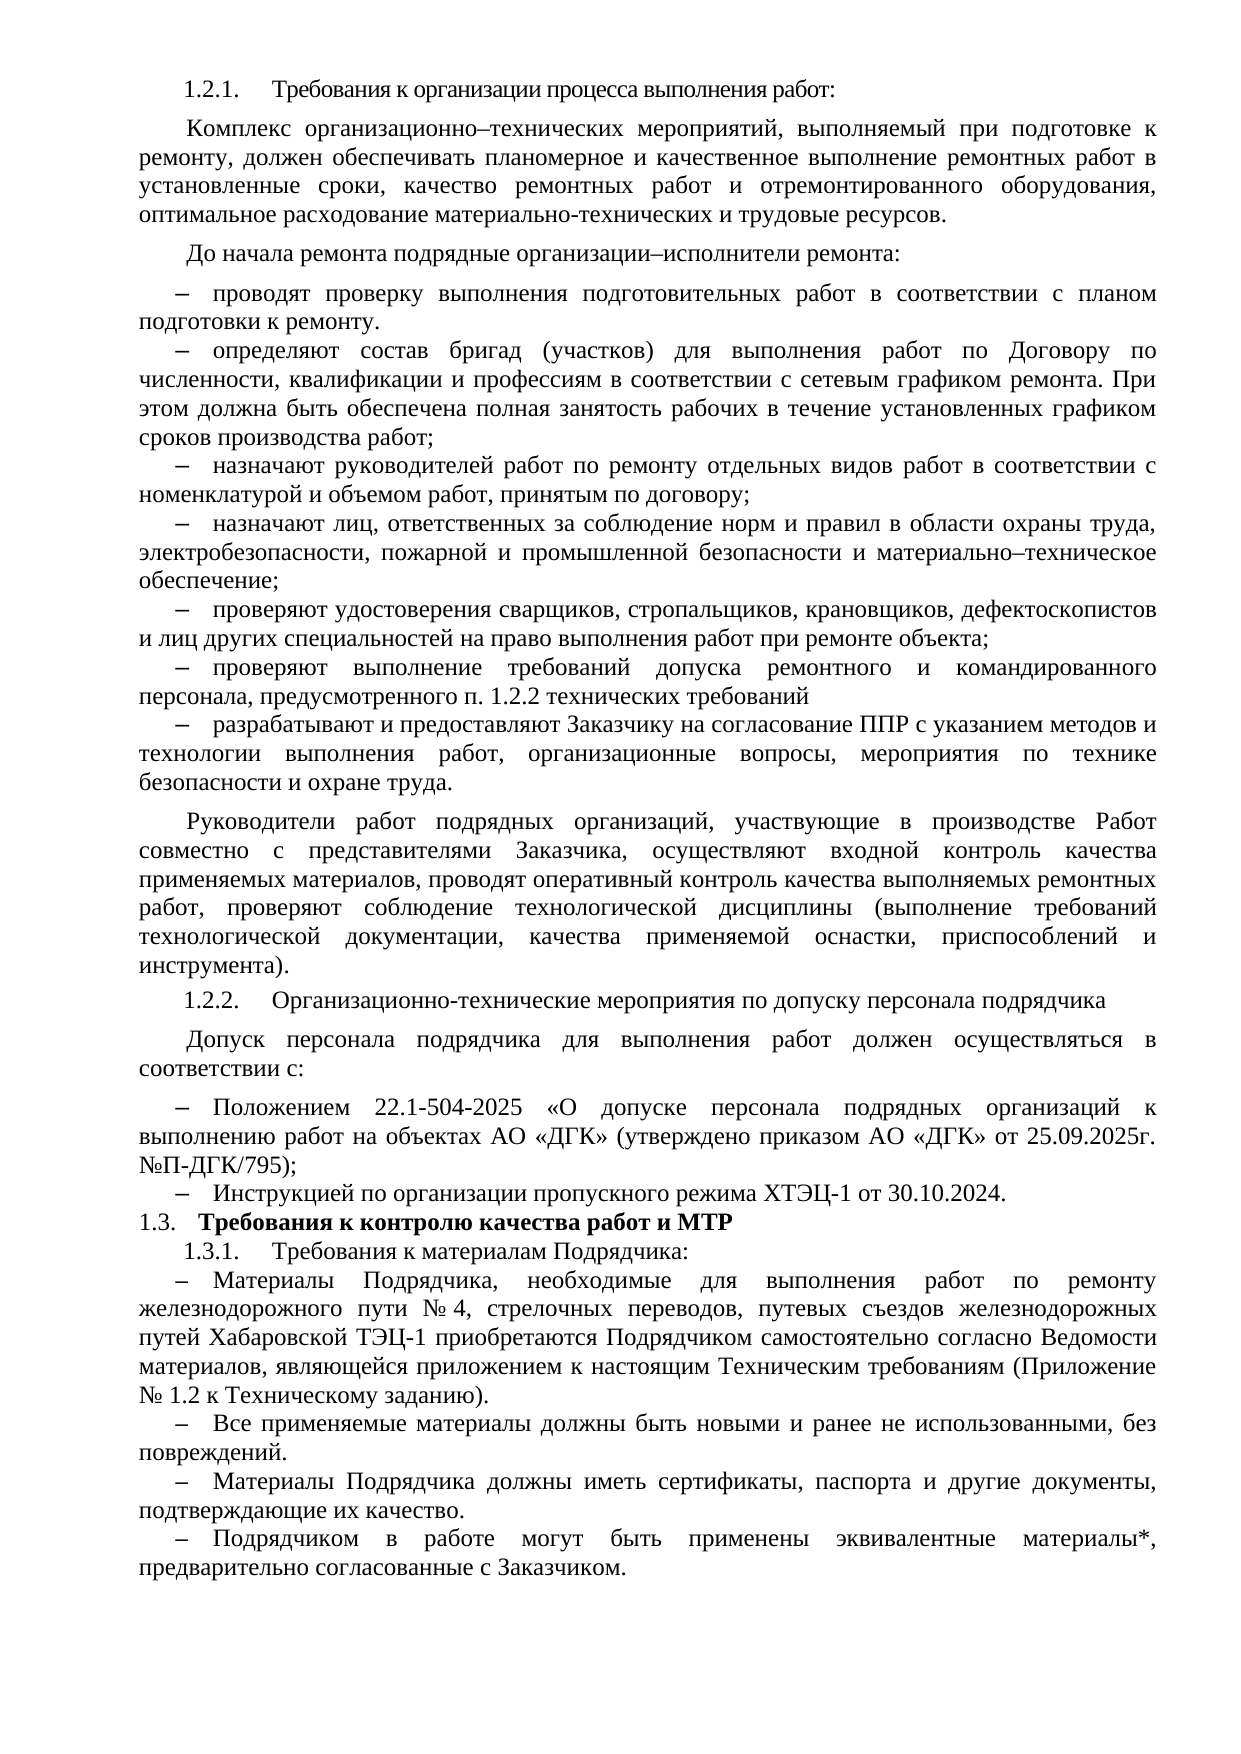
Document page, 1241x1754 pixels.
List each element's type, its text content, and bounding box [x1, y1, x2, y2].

list проводят проверку выполнения подготовительных работ в соответствии с планом подготовки к ремонту. [139, 278, 1157, 335]
list Материалы Подрядчика, необходимые для выполнения работ по ремонту железнодорожного пути № 4, стрелочных переводов, путевых съездов железнодорожных путей Хабаровской ТЭЦ-1 приобретаются Подрядчиком самостоятельно согласно Ведомости материалов, являющейся приложением к настоящим Техническим требованиям (Приложение № 1.2 к Техническому заданию). [139, 1265, 1157, 1408]
list определяют состав бригад (участков) для выполнения работ по Договору по численности, квалификации и профессиям в соответствии с сетевым графиком ремонта. При этом должна быть обеспечена полная занятость рабочих в течение установленных графиком сроков производства работ; [139, 335, 1157, 450]
list Положением 22.1-504-2025 «О допуске персонала подрядных организаций к выполнению работ на объектах АО «ДГК» (утверждено приказом АО «ДГК» от 25.09.2025г. №П-ДГК/795); [139, 1092, 1157, 1178]
list Подрядчиком в работе могут быть применены эквивалентные материалы*, предварительно согласованные с Заказчиком. [139, 1523, 1157, 1581]
list Материалы Подрядчика должны иметь сертификаты, паспорта и другие документы, подтверждающие их качество. [139, 1466, 1157, 1523]
list Инструкцией по организации пропускного режима ХТЭЦ-1 от 30.10.2024. [139, 1178, 1157, 1207]
list разрабатывают и предоставляют Заказчику на согласование ППР с указанием методов и технологии выполнения работ, организационные вопросы, мероприятия по технике безопасности и охране труда. [139, 709, 1157, 796]
text Руководители работ подрядных организаций, участвующие в производстве Работ совместно с представителями Заказчика, осуществляют входной контроль качества применяемых материалов, проводят оперативный контроль качества выполняемых ремонтных работ, проверяют соблюдение технологической дисциплины (выполнение требований технологической документации, качества применяемой оснастки, приспособлений и инструмента). [139, 806, 1157, 979]
list назначают руководителей работ по ремонту отдельных видов работ в соответствии с номенклатурой и объемом работ, принятым по договору; [139, 450, 1157, 508]
list Требования к материалам Подрядчика: [139, 1236, 1157, 1265]
list назначают лиц, ответственных за соблюдение норм и правил в области охраны труда, электробезопасности, пожарной и промышленной безопасности и материально–техническое обеспечение; [139, 508, 1157, 594]
text Комплекс организационно–технических мероприятий, выполняемый при подготовке к ремонту, должен обеспечивать планомерное и качественное выполнение ремонтных работ в установленные сроки, качество ремонтных работ и отремонтированного оборудования, оптимальное расходование материально-технических и трудовые ресурсов. [139, 113, 1157, 228]
list Организационно-технические мероприятия по допуску персонала подрядчика [139, 985, 1157, 1014]
list Все применяемые материалы должны быть новыми и ранее не использованными, без повреждений. [139, 1408, 1157, 1466]
list проверяют выполнение требований допуска ремонтного и командированного персонала, предусмотренного п. 1.2.2 технических требований [139, 652, 1157, 709]
text Допуск персонала подрядчика для выполнения работ должен осуществляться в соответствии с: [139, 1024, 1157, 1082]
list Требования к контролю качества работ и МТР [139, 1207, 1157, 1236]
list проверяют удостоверения сварщиков, стропальщиков, крановщиков, дефектоскопистов и лиц других специальностей на право выполнения работ при ремонте объекта; [139, 594, 1157, 652]
text До начала ремонта подрядные организации–исполнители ремонта: [139, 238, 1157, 267]
list Требования к организации процесса выполнения работ: [139, 74, 1157, 103]
